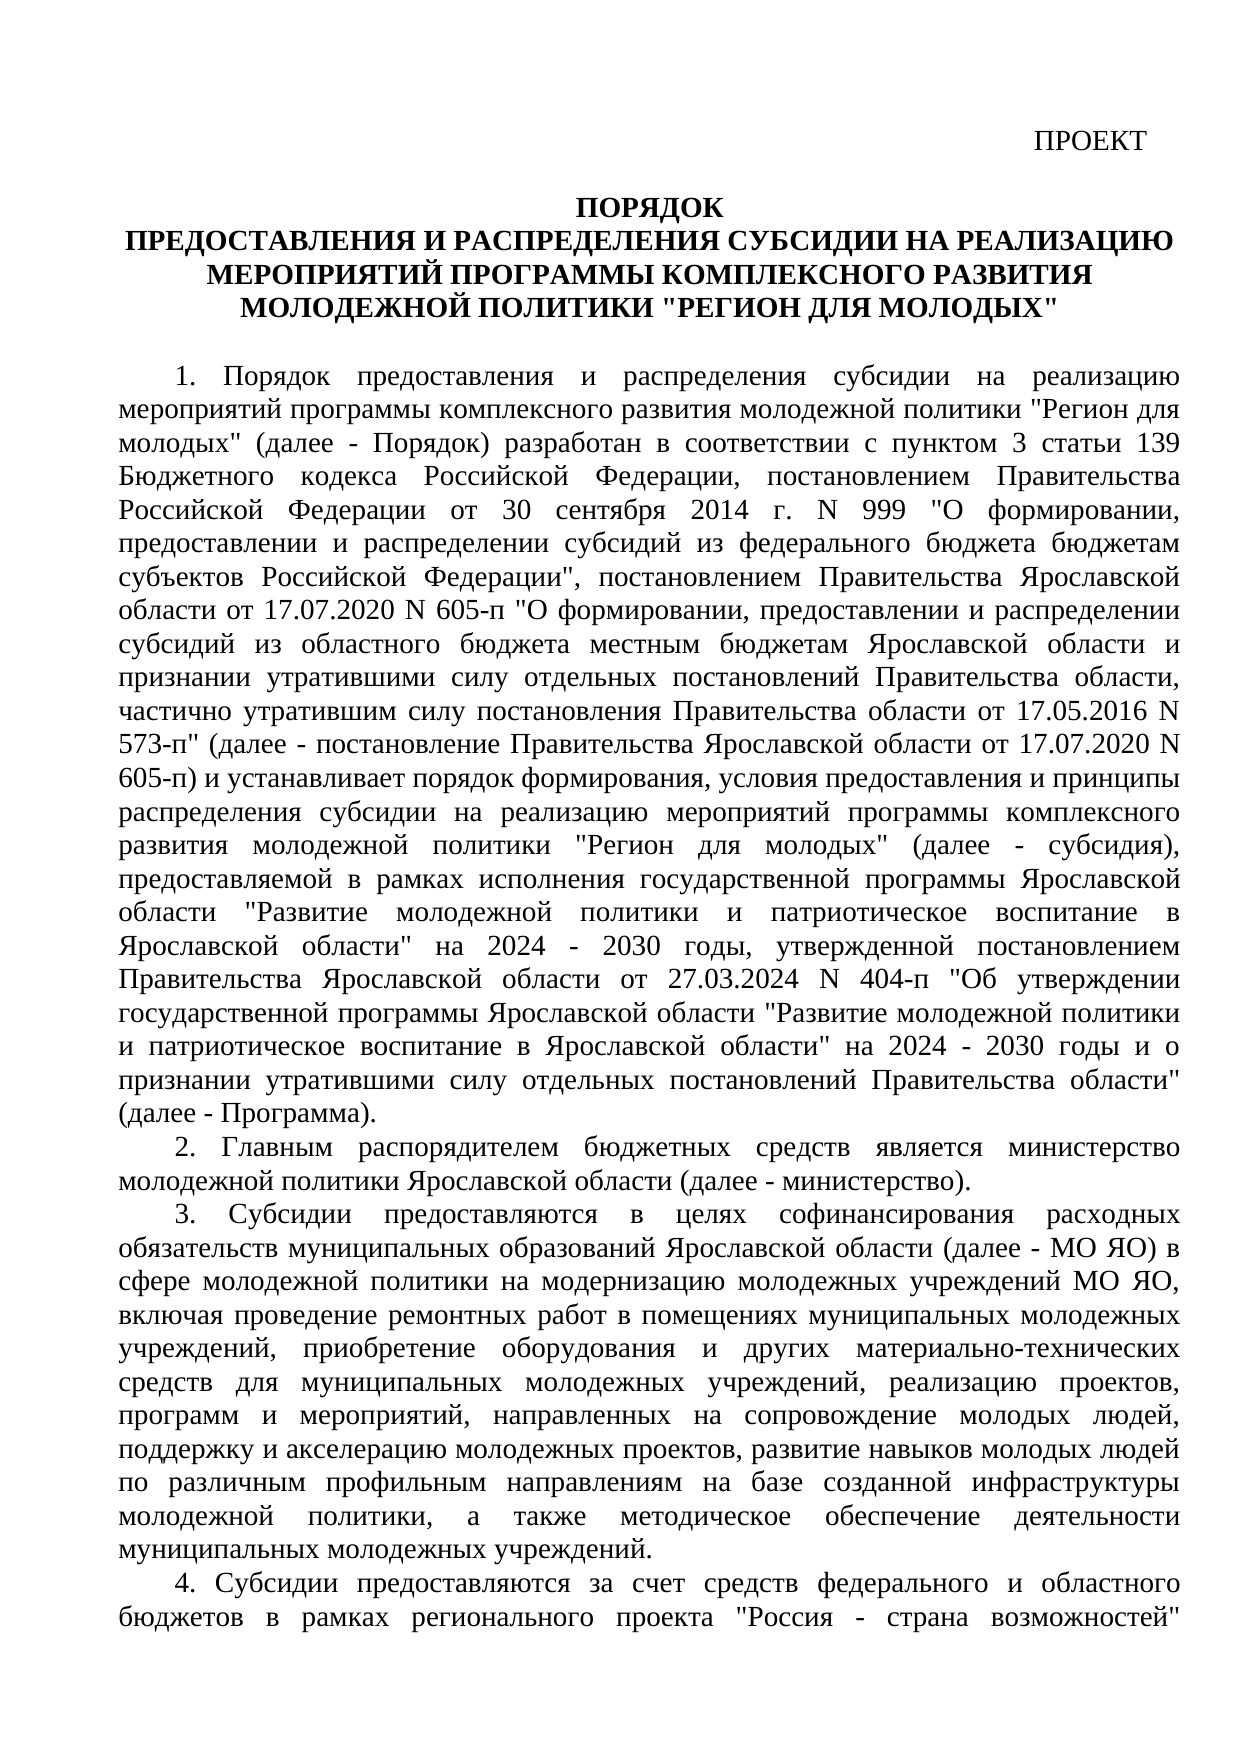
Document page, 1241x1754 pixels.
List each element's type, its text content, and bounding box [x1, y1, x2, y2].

text 2. Главным распорядителем бюджетных средств является министерство молодежной политики Ярославской области (далее - министерство). [118, 1129, 1181, 1196]
title ПРЕДОСТАВЛЕНИЯ И РАСПРЕДЕЛЕНИЯ СУБСИДИИ НА РЕАЛИЗАЦИЮ [118, 223, 1181, 257]
title ПРОЕКТ [1034, 123, 1181, 156]
text 1. Порядок предоставления и распределения субсидии на реализацию мероприятий программы комплексного развития молодежной политики "Регион для молодых" (далее - Порядок) разработан в соответствии с пунктом 3 статьи 139 Бюджетного кодекса Российской Федерации, постановлением Правительства Российской Федерации от 30 сентября 2014 г. N 999 "О формировании, предоставлении и распределении субсидий из федерального бюджета бюджетам субъектов Российской Федерации", постановлением Правительства Ярославской области от 17.07.2020 N 605-п "О формировании, предоставлении и распределении субсидий из областного бюджета местным бюджетам Ярославской области и признании утратившими силу отдельных постановлений Правительства области, частично утратившим силу постановления Правительства области от 17.05.2016 N 573-п" (далее - постановление Правительства Ярославской области от 17.07.2020 N 605-п) и устанавливает порядок формирования, условия предоставления и принципы распределения субсидии на реализацию мероприятий программы комплексного развития молодежной политики "Регион для молодых" (далее - субсидия), предоставляемой в рамках исполнения государственной программы Ярославской области "Развитие молодежной политики и патриотическое воспитание в Ярославской области" на 2024 - 2030 годы, утвержденной постановлением Правительства Ярославской области от 27.03.2024 N 404-п "Об утверждении государственной программы Ярославской области "Развитие молодежной политики и патриотическое воспитание в Ярославской области" на 2024 - 2030 годы и о признании утратившими силу отдельных постановлений Правительства области" (далее - Программа). [118, 358, 1181, 1129]
title ПОРЯДОК [118, 190, 1181, 223]
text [118, 1565, 1181, 1632]
text 3. Субсидии предоставляются в целях софинансирования расходных обязательств муниципальных образований Ярославской области (далее - МО ЯО) в сфере молодежной политики на модернизацию молодежных учреждений МО ЯО, включая проведение ремонтных работ в помещениях муниципальных молодежных учреждений, приобретение оборудования и других материально-технических средств для муниципальных молодежных учреждений, реализацию проектов, программ и мероприятий, направленных на сопровождение молодых людей, поддержку и акселерацию молодежных проектов, развитие навыков молодых людей по различным профильным направлениям на базе созданной инфраструктуры молодежной политики, а также методическое обеспечение деятельности муниципальных молодежных учреждений. [118, 1196, 1181, 1565]
title МЕРОПРИЯТИЙ ПРОГРАММЫ КОМПЛЕКСНОГО РАЗВИТИЯ МОЛОДЕЖНОЙ ПОЛИТИКИ "РЕГИОН ДЛЯ МОЛОДЫХ" [118, 257, 1181, 324]
